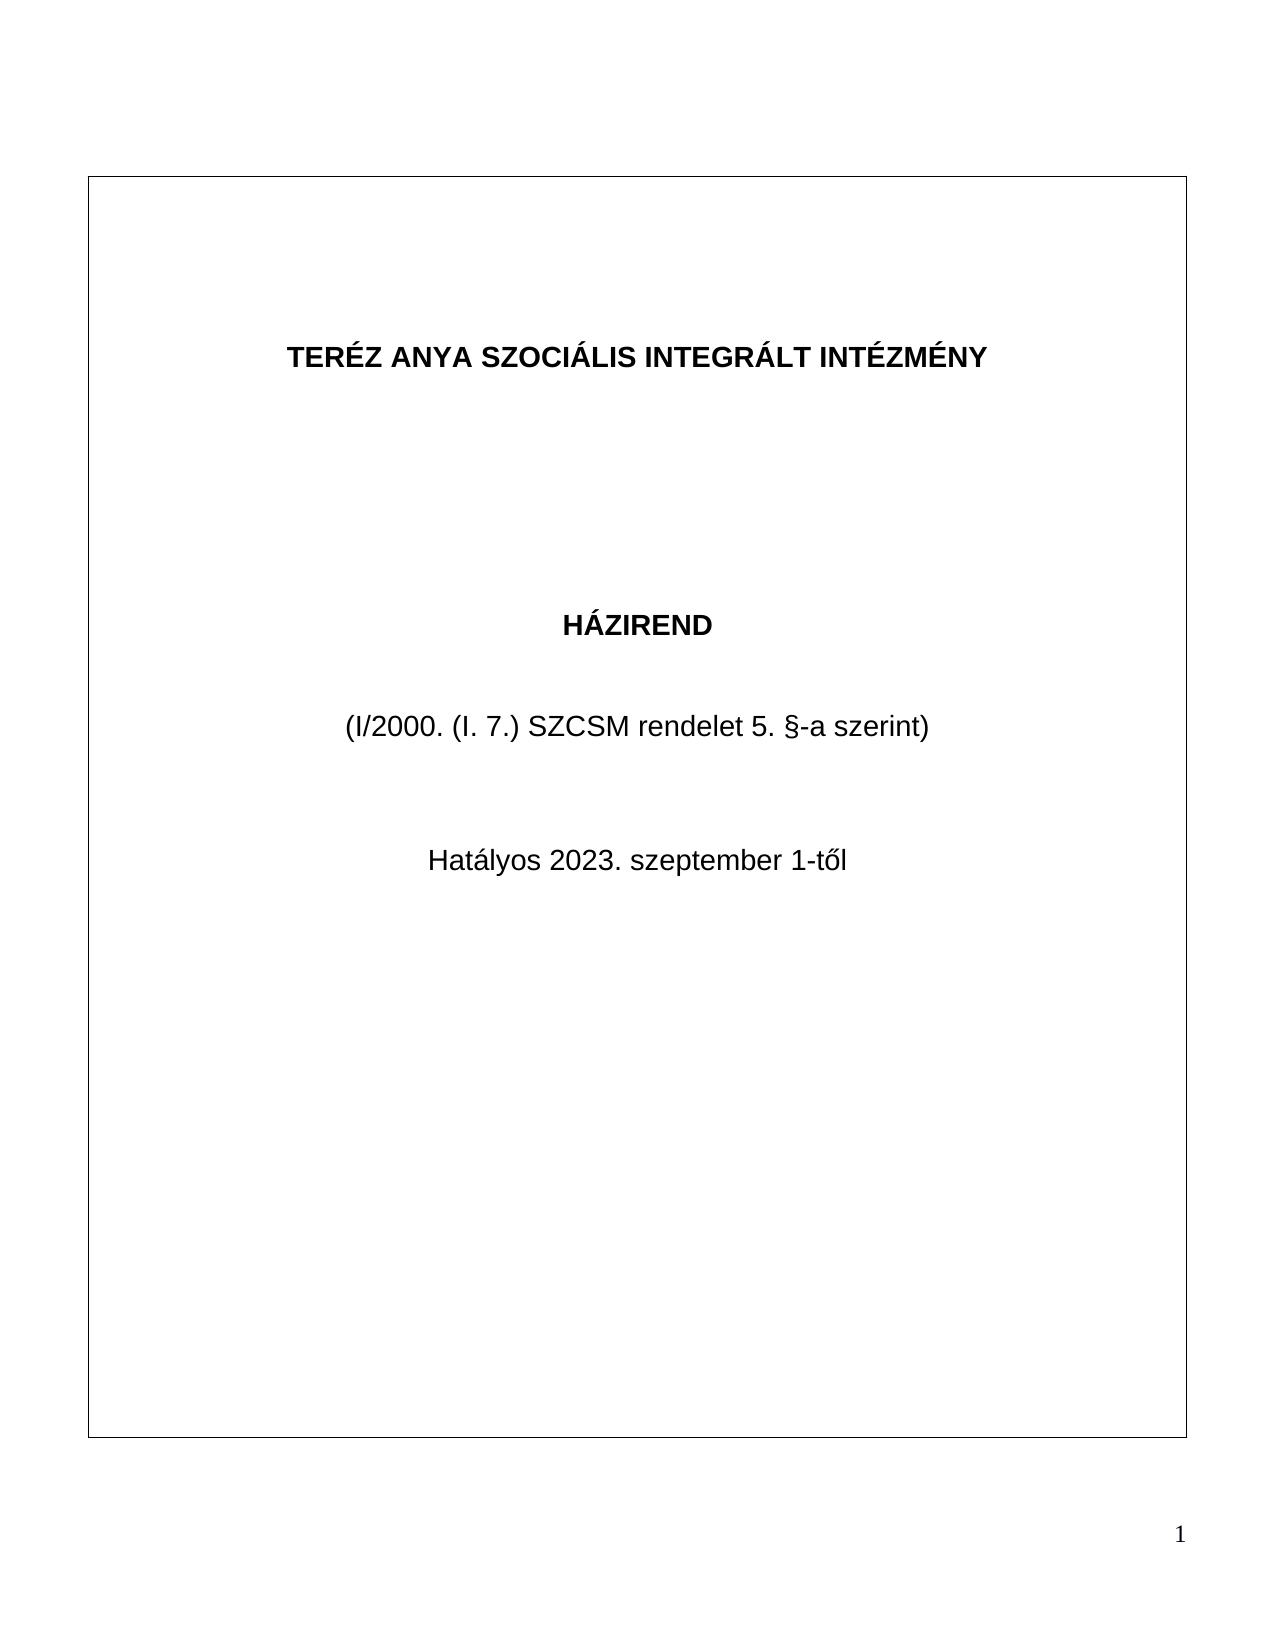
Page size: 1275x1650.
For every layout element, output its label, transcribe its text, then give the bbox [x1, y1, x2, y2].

text (I/2000. (I. 7.) SZCSM rendelet 5. §-a szerint) [89, 708, 1186, 742]
text Hatályos 2023. szeptember 1-től [89, 843, 1186, 876]
text Teréz Anya Szociális Integrált Intézmény [89, 339, 1186, 373]
text HÁZIREND [89, 608, 1186, 641]
